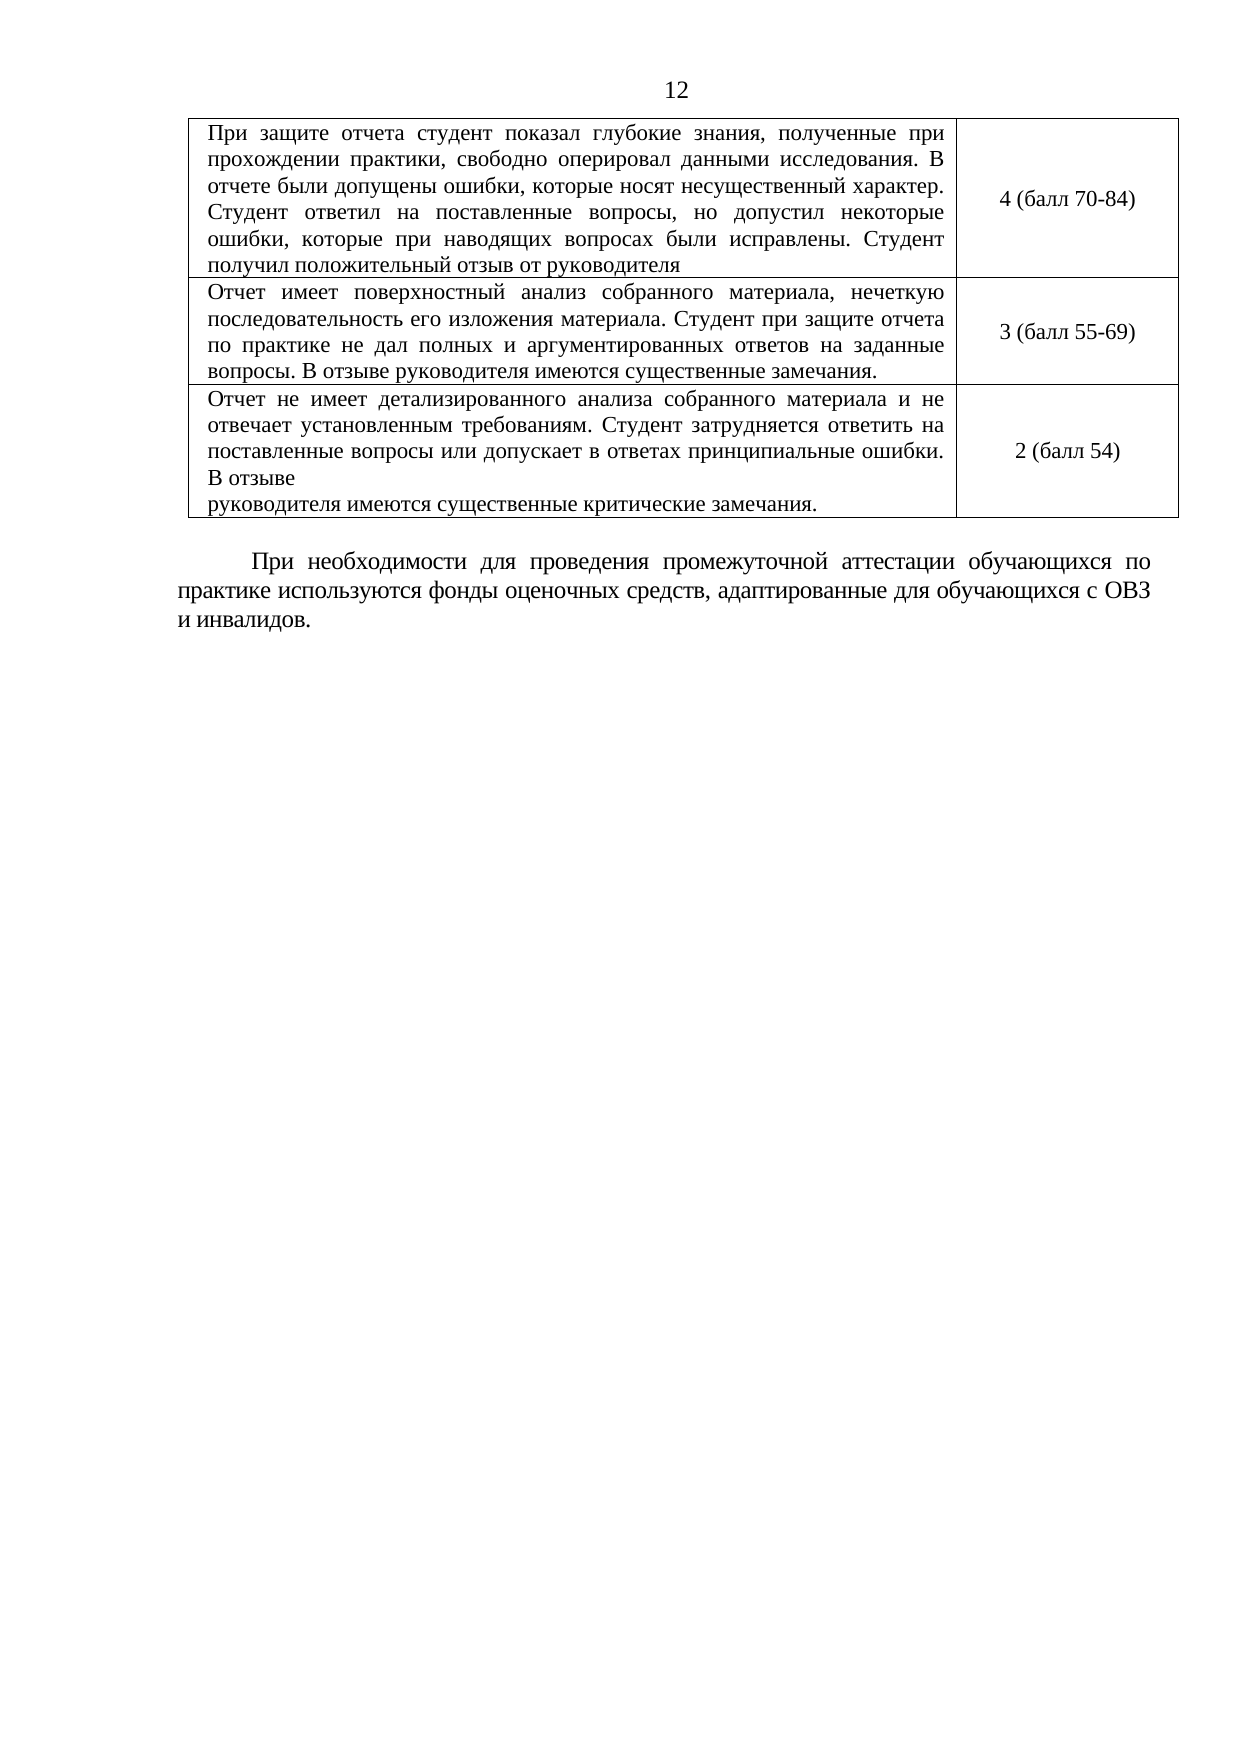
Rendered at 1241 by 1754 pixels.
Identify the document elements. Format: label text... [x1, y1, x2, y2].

table_cell Отчет не имеет детализированного анализа собранного материала и не отвечает установленным требованиям. Студент затрудняется ответить на поставленные вопросы или допускает в ответах принципиальные ошибки. В отзыве руководителя имеются существенные критические замечания. [189, 385, 956, 517]
table_cell Отчет имеет поверхностный анализ собранного материала, нечеткую последовательность его изложения материала. Студент при защите отчета по практике не дал полных и аргументированных ответов на заданные вопросы. В отзыве руководителя имеются существенные замечания. [189, 278, 956, 384]
table_cell 3 (балл 55-69) [957, 278, 1178, 384]
table_cell 4 (балл 70-84) [957, 119, 1178, 277]
text При необходимости для проведения промежуточной аттестации обучающихся по практике используются фонды оценочных средств, адаптированные для обучающихся с ОВЗ и инвалидов. [177, 546, 1152, 633]
table_cell 2 (балл 54) [957, 385, 1178, 517]
table_cell При защите отчета студент показал глубокие знания, полученные при прохождении практики, свободно оперировал данными исследования. В отчете были допущены ошибки, которые носят несущественный характер. Студент ответил на поставленные вопросы, но допустил некоторые ошибки, которые при наводящих вопросах были исправлены. Студент получил положительный отзыв от руководителя [189, 119, 956, 277]
